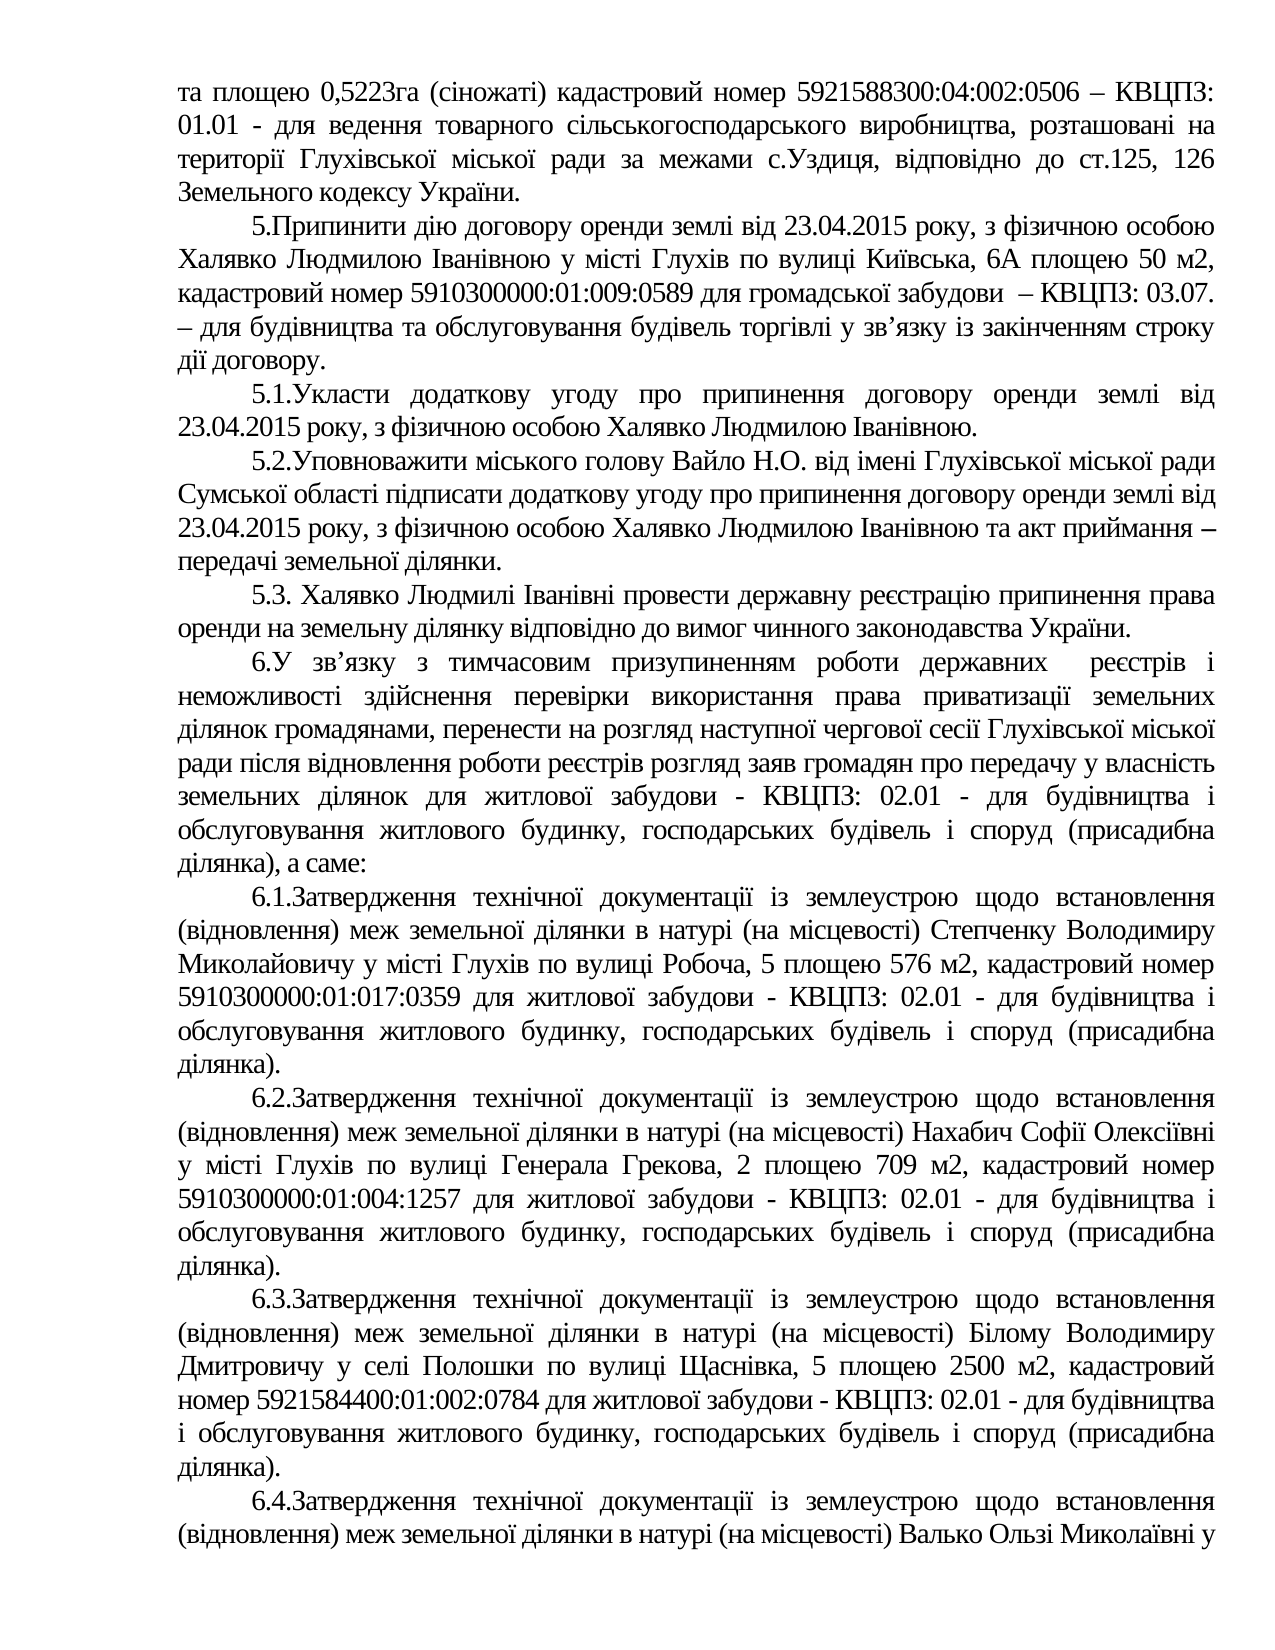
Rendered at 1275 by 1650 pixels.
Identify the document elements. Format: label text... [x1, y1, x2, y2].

text 6.2.Затвердження технічної документації із землеустрою щодо встановлення (відновлення) меж земельної ділянки в натурі (на місцевості) Нахабич Софії Олексіївні у місті Глухів по вулиці Генерала Грекова, 2 площею 709 м2, кадастровий номер 5910300000:01:004:1257 для житлової забудови - КВЦПЗ: 02.01 - для будівництва і обслуговування житлового будинку, господарських будівель і споруд (присадибна ділянка). [177, 1080, 1216, 1281]
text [177, 1483, 1216, 1550]
text 5.3. Халявко Людмилі Іванівні провести державну реєстрацію припинення права оренди на земельну ділянку відповідно до вимог чинного законодавства України. [177, 577, 1216, 644]
text 5.2.Уповноважити міського голову Вайло Н.О. від імені Глухівської міської ради Сумської області підписати додаткову угоду про припинення договору оренди землі від 23.04.2015 року, з фізичною особою Халявко Людмилою Іванівною та акт приймання – передачі земельної ділянки. [177, 443, 1216, 577]
text 6.3.Затвердження технічної документації із землеустрою щодо встановлення (відновлення) меж земельної ділянки в натурі (на місцевості) Білому Володимиру Дмитровичу у селі Полошки по вулиці Щаснівка, 5 площею 2500 м2, кадастровий номер 5921584400:01:002:0784 для житлової забудови - КВЦПЗ: 02.01 - для будівництва і обслуговування житлового будинку, господарських будівель і споруд (присадибна ділянка). [177, 1281, 1216, 1483]
text 6.У зв’язку з тимчасовим призупиненням роботи державних реєстрів і неможливості здійснення перевірки використання права приватизації земельних ділянок громадянами, перенести на розгляд наступної чергової сесії Глухівської міської ради після відновлення роботи реєстрів розгляд заяв громадян про передачу у власність земельних ділянок для житлової забудови - КВЦПЗ: 02.01 - для будівництва і обслуговування житлового будинку, господарських будівель і споруд (присадибна ділянка), а саме: [177, 644, 1216, 879]
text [177, 74, 1216, 208]
text 5.Припинити дію договору оренди землі від 23.04.2015 року, з фізичною особою Халявко Людмилою Іванівною у місті Глухів по вулиці Київська, 6А площею 50 м2, кадастровий номер 5910300000:01:009:0589 для громадської забудови – КВЦПЗ: 03.07. – для будівництва та обслуговування будівель торгівлі у зв’язку із закінченням строку дії договору. [177, 208, 1216, 376]
text 5.1.Укласти додаткову угоду про припинення договору оренди землі від 23.04.2015 року, з фізичною особою Халявко Людмилою Іванівною. [177, 376, 1216, 443]
text 6.1.Затвердження технічної документації із землеустрою щодо встановлення (відновлення) меж земельної ділянки в натурі (на місцевості) Степченку Володимиру Миколайовичу у місті Глухів по вулиці Робоча, 5 площею 576 м2, кадастровий номер 5910300000:01:017:0359 для житлової забудови - КВЦПЗ: 02.01 - для будівництва і обслуговування житлового будинку, господарських будівель і споруд (присадибна ділянка). [177, 879, 1216, 1080]
